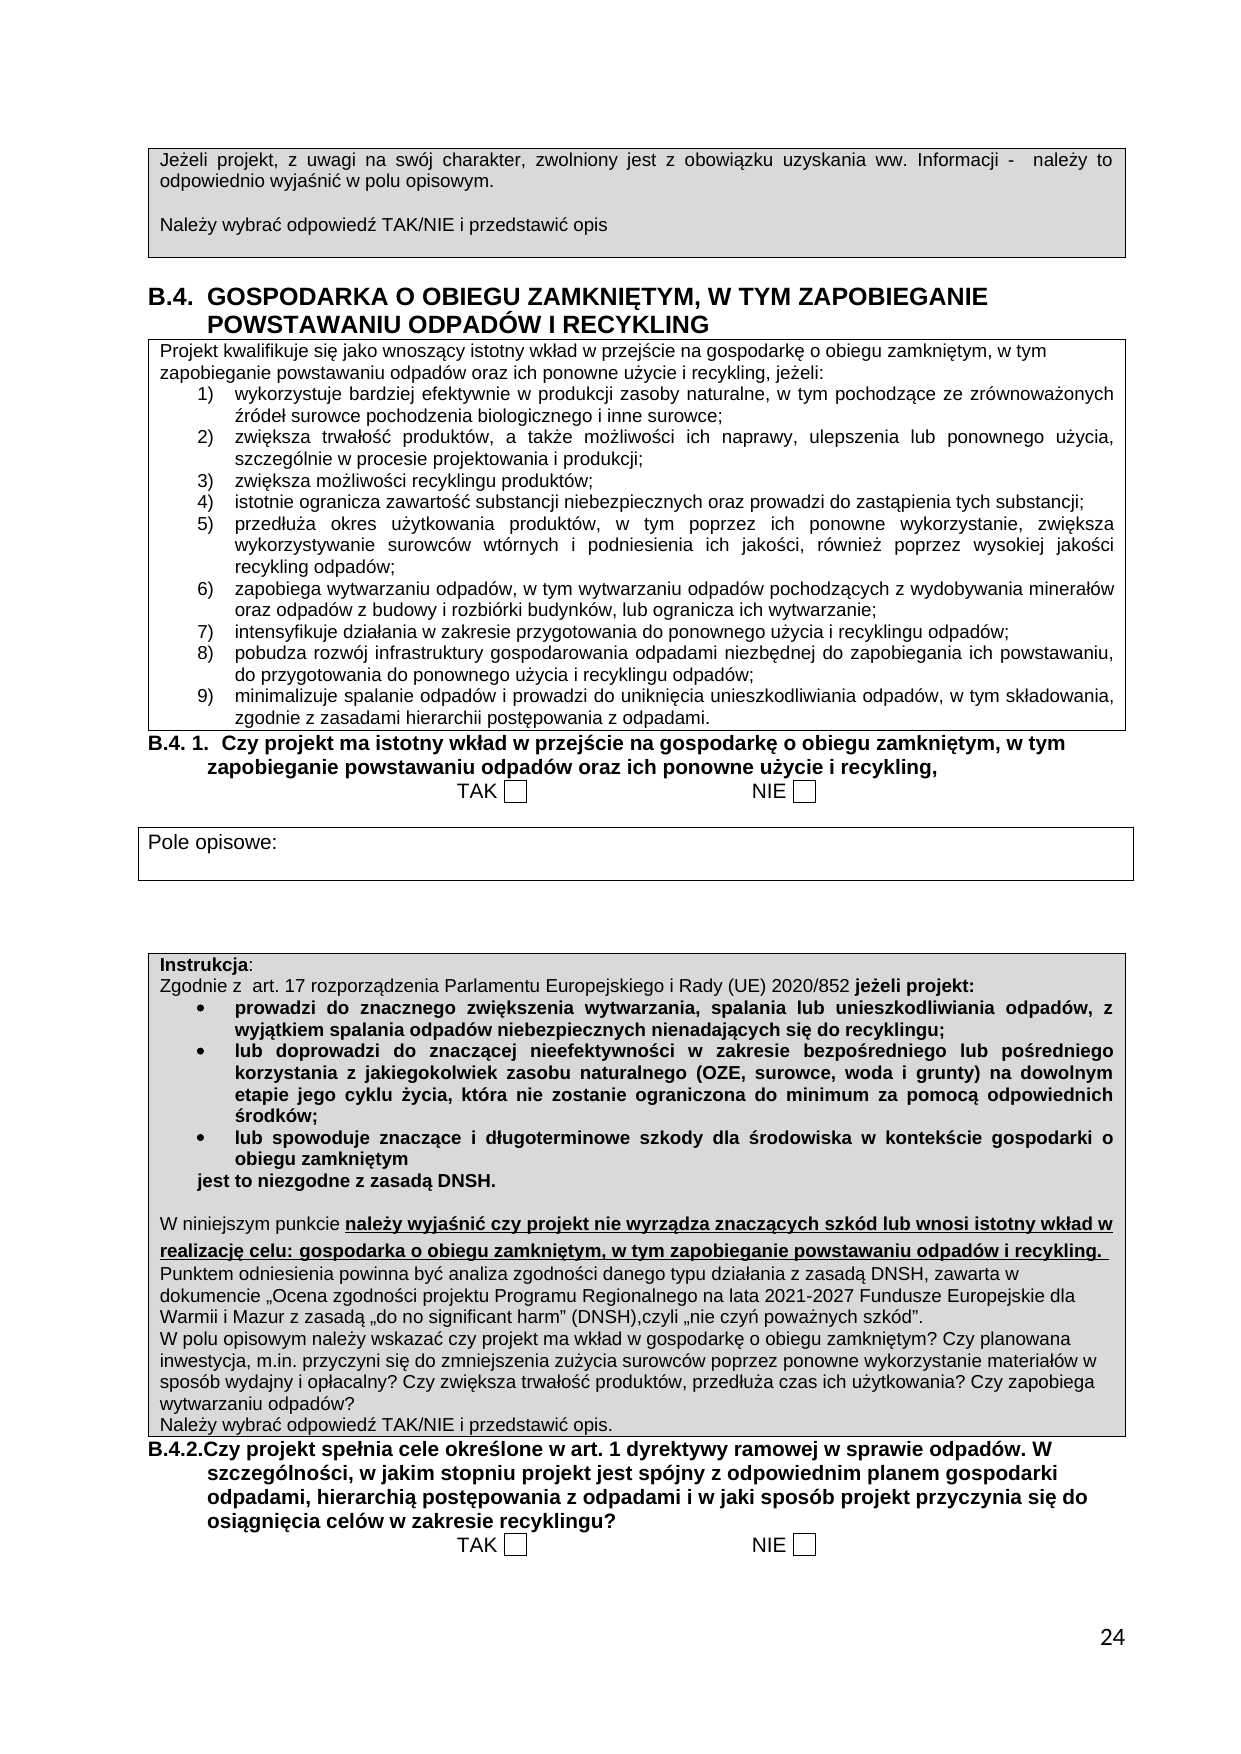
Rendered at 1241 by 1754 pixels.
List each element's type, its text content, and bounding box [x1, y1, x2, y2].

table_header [149, 149, 1125, 257]
text B.4. 1. Czy projekt ma istotny wkład w przejście na gospodarkę o obiegu zamkniętym, w tym zapobieganie powstawaniu odpadów oraz ich ponowne użycie i recykling, [148, 731, 1125, 779]
text B.4.2.Czy projekt spełnia cele określone w art. 1 dyrektywy ramowej w sprawie odpadów. W szczególności, w jakim stopniu projekt jest spójny z odpowiednim planem gospodarki odpadami, hierarchią postępowania z odpadami i w jaki sposób projekt przyczynia się do osiągnięcia celów w zakresie recyklingu? [148, 1437, 1125, 1532]
text TAK NIE [148, 1532, 1125, 1556]
table_header Projekt kwalifikuje się jako wnoszący istotny wkład w przejście na gospodarkę o obiegu zamkniętym, w tym zapobieganie powstawaniu odpadów oraz ich ponowne użycie i recykling, jeżeli: wykorzystuje bardziej efektywnie w produkcji zasoby naturalne, w tym pochodzące ze zrównoważonych źródeł surowce pochodzenia biologicznego i inne surowce; zwiększa trwałość produktów, a także możliwości ich naprawy, ulepszenia lub ponownego użycia, szczególnie w procesie projektowania i produkcji; zwiększa możliwości recyklingu produktów; istotnie ogranicza zawartość substancji niebezpiecznych oraz prowadzi do zastąpienia tych substancji; przedłuża okres użytkowania produktów, w tym poprzez ich ponowne wykorzystanie, zwiększa wykorzystywanie surowców wtórnych i podniesienia ich jakości, również poprzez wysokiej jakości recykling odpadów; zapobiega wytwarzaniu odpadów, w tym wytwarzaniu odpadów pochodzących z wydobywania minerałów oraz odpadów z budowy i rozbiórki budynków, lub ogranicza ich wytwarzanie; intensyfikuje działania w zakresie przygotowania do ponownego użycia i recyklingu odpadów; pobudza rozwój infrastruktury gospodarowania odpadami niezbędnej do zapobiegania ich powstawaniu, do przygotowania do ponownego użycia i recyklingu odpadów; minimalizuje spalanie odpadów i prowadzi do uniknięcia unieszkodliwiania odpadów, w tym składowania, zgodnie z zasadami hierarchii postępowania z odpadami. [149, 340, 1125, 730]
text TAK NIE [148, 779, 1125, 803]
text Pole opisowe: [139, 828, 1133, 854]
table_header Instrukcja: Zgodnie z art. 17 rozporządzenia Parlamentu Europejskiego i Rady (UE) 2020/852 jeżeli projekt: prowadzi do znacznego zwiększenia wytwarzania, spalania lub unieszkodliwiania odpadów, z wyjątkiem spalania odpadów niebezpiecznych nienadających się do recyklingu; lub doprowadzi do znaczącej nieefektywności w zakresie bezpośredniego lub pośredniego korzystania z jakiegokolwiek zasobu naturalnego (OZE, surowce, woda i grunty) na dowolnym etapie jego cyklu życia, która nie zostanie ograniczona do minimum za pomocą odpowiednich środków; lub spowoduje znaczące i długoterminowe szkody dla środowiska w kontekście gospodarki o obiegu zamkniętym jest to niezgodne z zasadą DNSH. W niniejszym punkcie należy wyjaśnić czy projekt nie wyrządza znaczących szkód lub wnosi istotny wkład w realizację celu: gospodarka o obiegu zamkniętym, w tym zapobieganie powstawaniu odpadów i recykling. Punktem odniesienia powinna być analiza zgodności danego typu działania z zasadą DNSH, zawarta w dokumencie „Ocena zgodności projektu Programu Regionalnego na lata 2021-2027 Fundusze Europejskie dla Warmii i Mazur z zasadą „do no significant harm” (DNSH),czyli „nie czyń poważnych szkód”. W polu opisowym należy wskazać czy projekt ma wkład w gospodarkę o obiegu zamkniętym? Czy planowana inwestycja, m.in. przyczyni się do zmniejszenia zużycia surowców poprzez ponowne wykorzystanie materiałów w sposób wydajny i opłacalny? Czy zwiększa trwałość produktów, przedłuża czas ich użytkowania? Czy zapobiega wytwarzaniu odpadów? Należy wybrać odpowiedź TAK/NIE i przedstawić opis. [149, 954, 1125, 1436]
text B.4. GOSPODARKA O OBIEGU ZAMKNIĘTYM, W TYM ZAPOBIEGANIE POWSTAWANIU ODPADÓW I RECYKLING [148, 282, 1125, 339]
